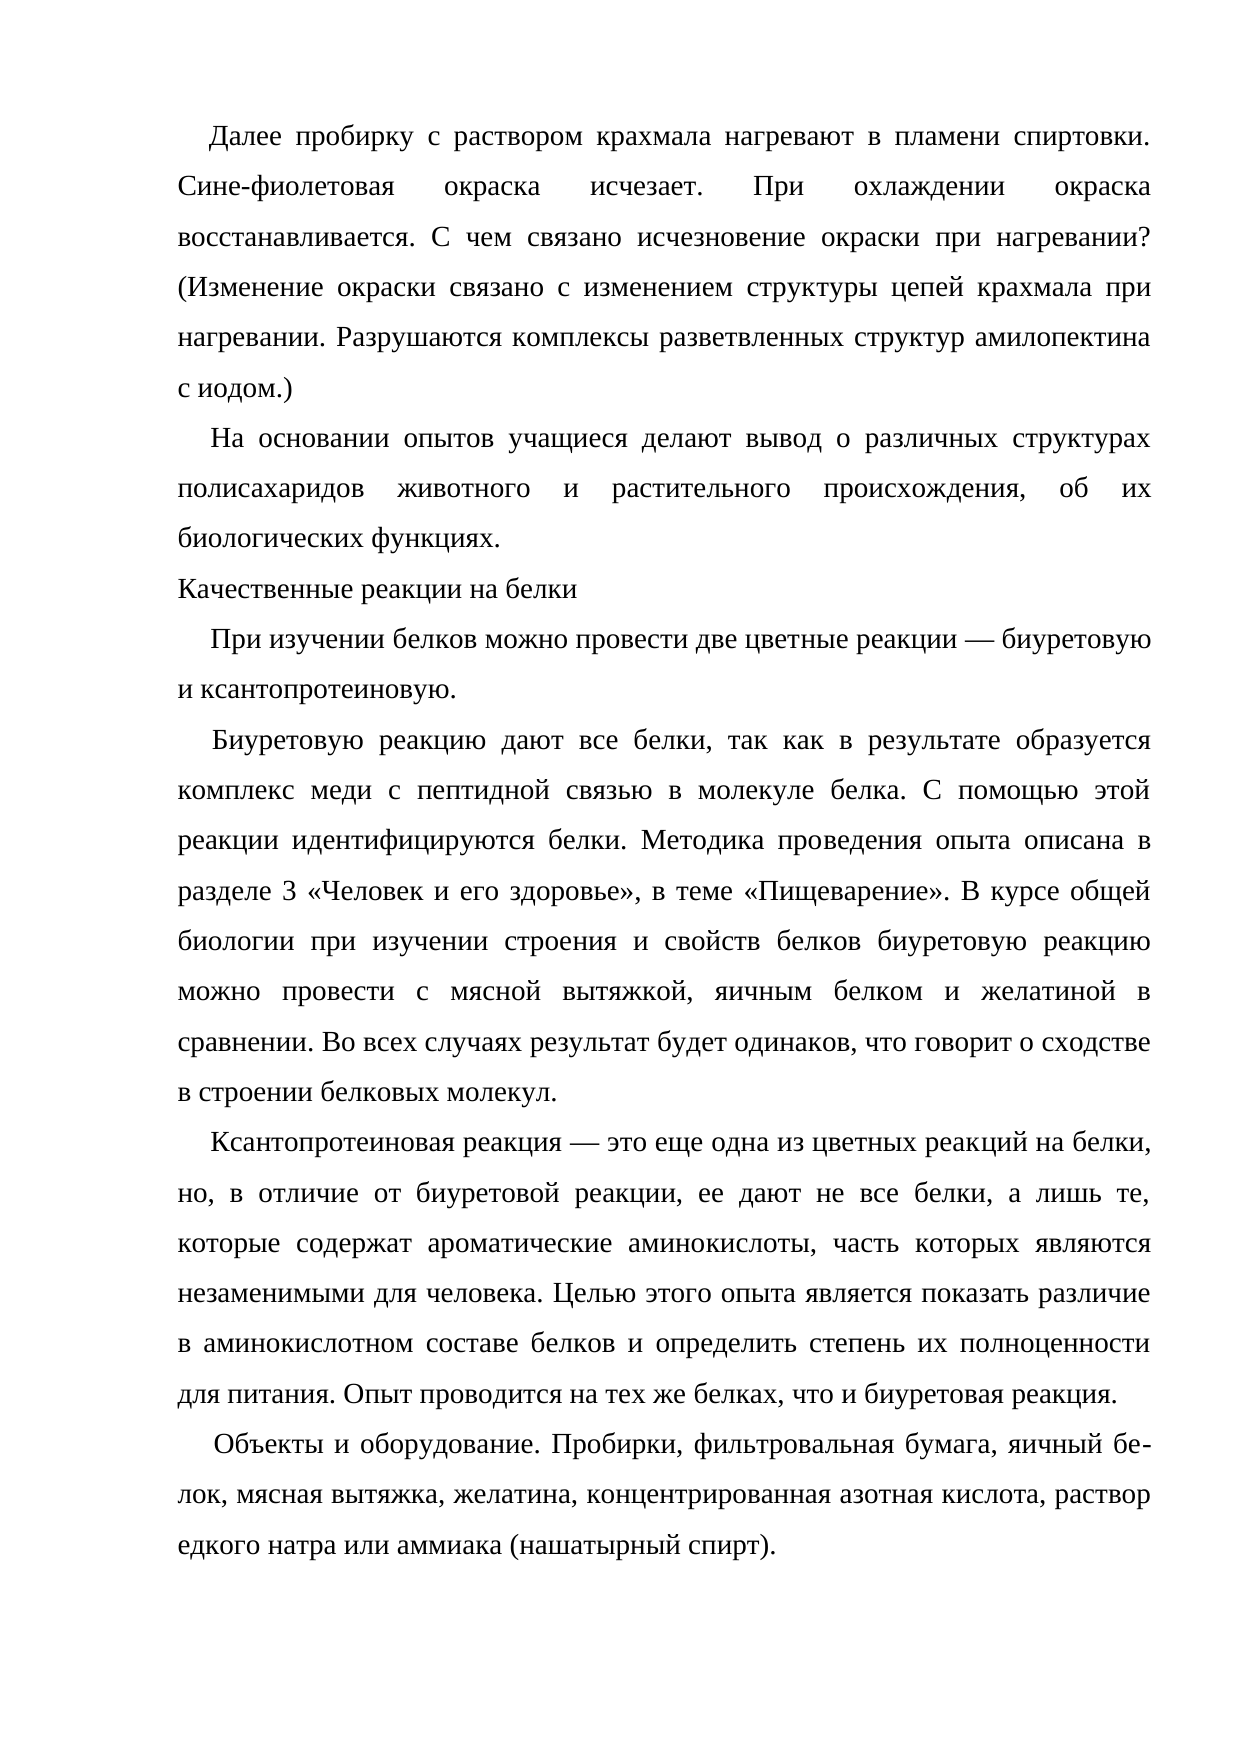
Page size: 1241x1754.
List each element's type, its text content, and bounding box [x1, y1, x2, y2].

text Качественные реакции на белки [177, 571, 1152, 604]
text Ксантопротеиновая реакция — это еще одна из цветных реакций на белки, но, в отличие от биуретовой реакции, ее дают не все белки, а лишь те, которые содержат ароматические аминокислоты, часть которых являются незаменимыми для человека. Целью этого опыта является показать различие в аминокислотном составе белков и определить степень их полноценности для питания. Опыт проводится на тех же белках, что и биуретовая реакция. [177, 1124, 1152, 1409]
text На основании опытов учащиеся делают вывод о различных структурах полисахаридов животного и растительного происхождения, об их биологических функциях. [177, 420, 1152, 554]
text Далее пробирку с раствором крахмала нагревают в пламени спиртовки. Сине-фиолетовая окраска исчезает. При охлаждении окраска восстанавливается. С чем связано исчезновение окраски при нагревании? (Изменение окраски связано с изменением структуры цепей крахмала при нагревании. Разрушаются комплексы разветвленных структур амилопектина с иодом.) [177, 118, 1152, 403]
text Биуретовую реакцию дают все белки, так как в результате образуется комплекс меди с пептидной связью в молекуле белка. С помощью этой реакции идентифицируются белки. Методика проведения опыта описана в разделе 3 «Человек и его здоровье», в теме «Пищеварение». В курсе общей биологии при изучении строения и свойств белков биуретовую реакцию можно провести с мясной вытяжкой, яичным белком и желатиной в сравнении. Во всех случаях результат будет одинаков, что говорит о сходстве в строении белковых молекул. [177, 722, 1152, 1108]
text При изучении белков можно провести две цветные реакции — биуретовую и ксантопротеиновую. [177, 621, 1152, 705]
text Объекты и оборудование. Пробирки, фильтровальная бумага, яичный белок, мясная вытяжка, желатина, концентрированная азотная кислота, раствор едкого натра или аммиака (нашатырный спирт). [177, 1426, 1152, 1560]
